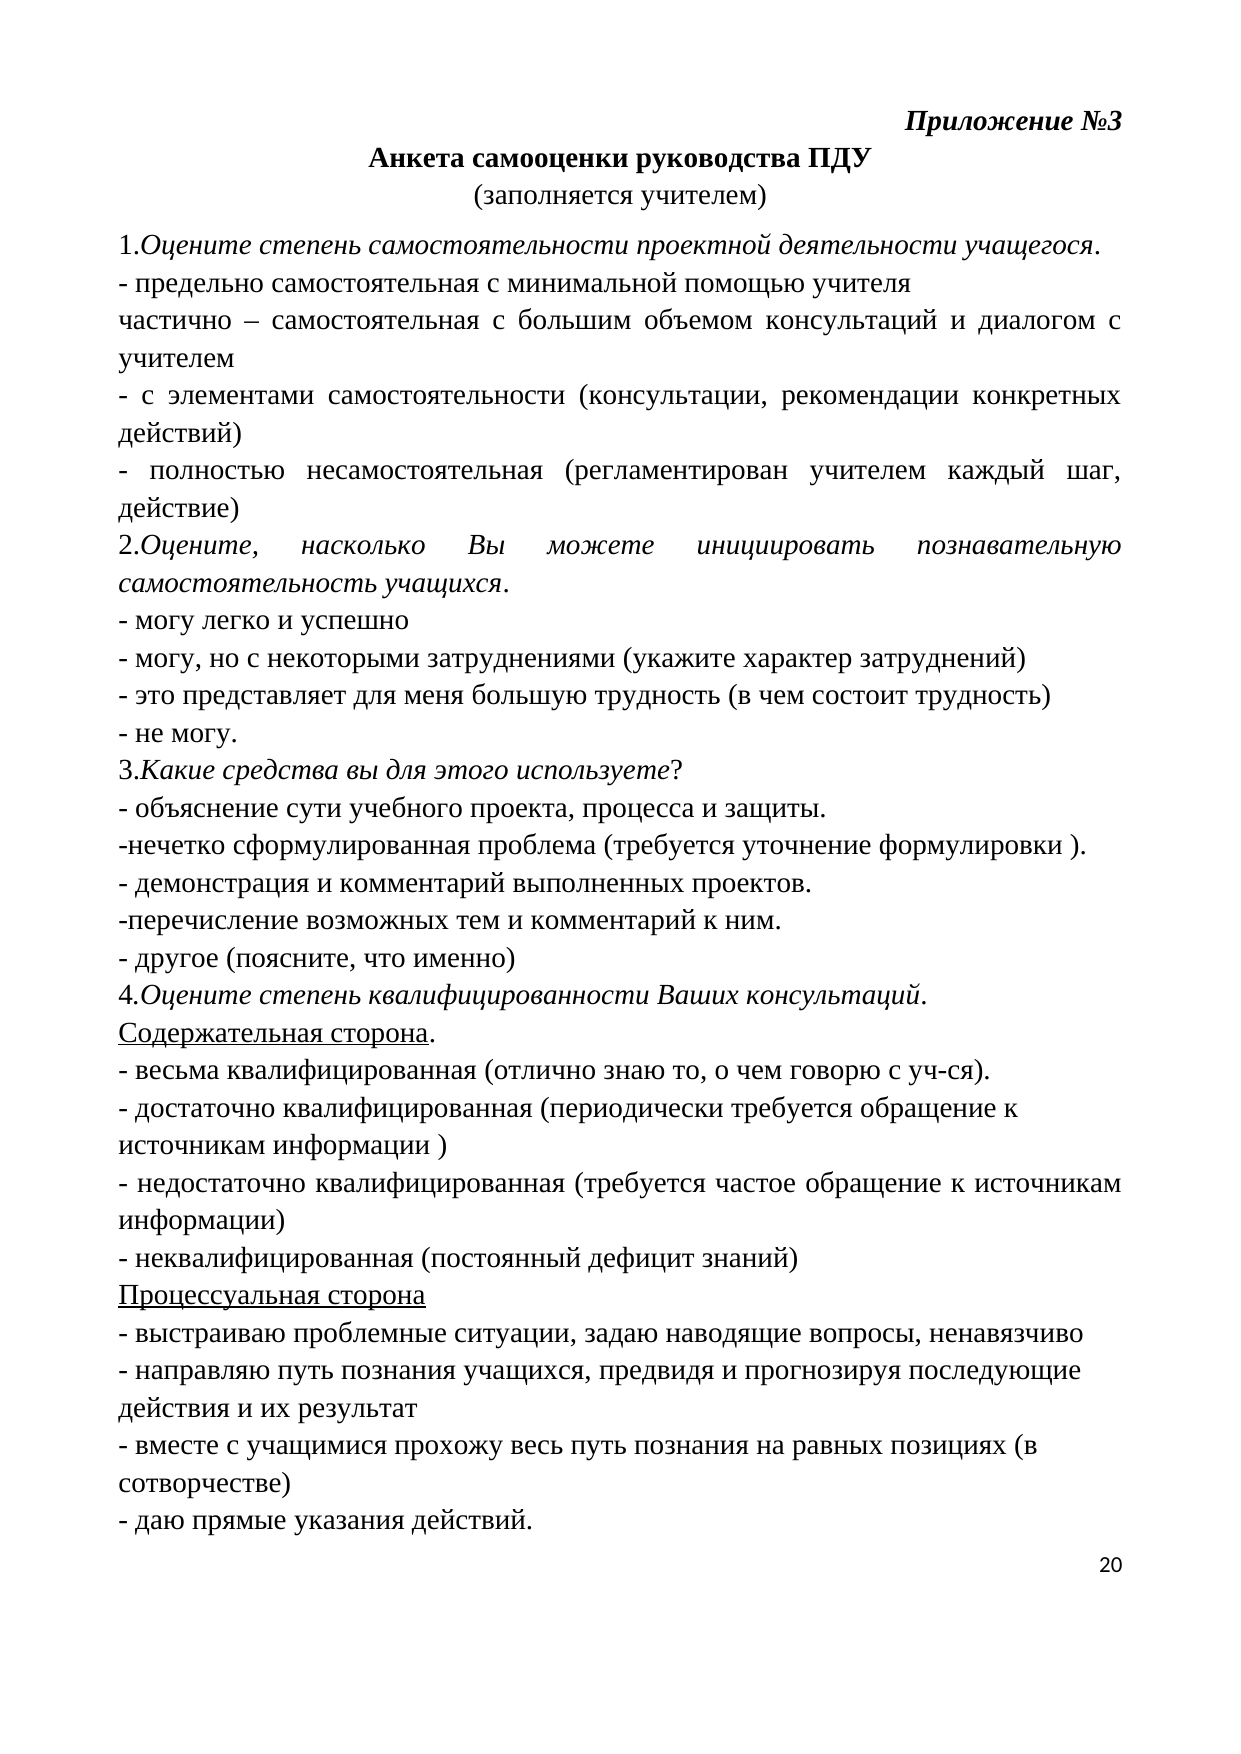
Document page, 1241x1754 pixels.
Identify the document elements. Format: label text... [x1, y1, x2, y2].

text -перечисление возможных тем и комментарий к ним. [118, 899, 1122, 937]
text - весьма квалифицированная (отлично знаю то, о чем говорю с уч-ся). [118, 1049, 1122, 1087]
text - это представляет для меня большую трудность (в чем состоит трудность) [118, 674, 1122, 712]
text 1.Оцените степень самостоятельности проектной деятельности учащегося. [118, 224, 1122, 262]
text - демонстрация и комментарий выполненных проектов. [118, 862, 1122, 899]
text - объяснение сути учебного проекта, процесса и защиты. [118, 787, 1122, 824]
text - достаточно квалифицированная (периодически требуется обращение к [118, 1087, 1122, 1124]
text сотворчестве) [118, 1462, 1122, 1499]
text Приложение №3 [118, 103, 1122, 137]
text - предельно самостоятельная с минимальной помощью учителя [118, 262, 1122, 299]
text действия и их результат [118, 1387, 1122, 1424]
text - неквалифицированная (постоянный дефицит знаний) [118, 1237, 1122, 1274]
text - могу легко и успешно [118, 599, 1122, 637]
text 2.Оцените, насколько Вы можете инициировать познавательную самостоятельность учащихся. [118, 524, 1122, 599]
text -нечетко сформулированная проблема (требуется уточнение формулировки ). [118, 824, 1122, 862]
text - направляю путь познания учащихся, предвидя и прогнозируя последующие [118, 1349, 1122, 1387]
text - не могу. [118, 712, 1122, 749]
text Анкета самооценки руководства ПДУ [118, 137, 1122, 174]
text Процессуальная сторона [118, 1274, 1122, 1312]
text - недостаточно квалифицированная (требуется частое обращение к источникам информации) [118, 1162, 1122, 1237]
text (заполняется учителем) [118, 174, 1122, 212]
text - даю прямые указания действий. [118, 1499, 1122, 1537]
text частично – самостоятельная с большим объемом консультаций и диалогом с учителем [118, 299, 1122, 374]
text - другое (поясните, что именно) [118, 937, 1122, 974]
text источникам информации ) [118, 1124, 1122, 1162]
text - полностью несамостоятельная (регламентирован учителем каждый шаг, действие) [118, 449, 1122, 524]
text 4.Оцените степень квалифицированности Ваших консультаций. [118, 974, 1122, 1012]
text 3.Какие средства вы для этого используете? [118, 749, 1122, 787]
text - могу, но с некоторыми затруднениями (укажите характер затруднений) [118, 637, 1122, 674]
text - с элементами самостоятельности (консультации, рекомендации конкретных действий) [118, 374, 1122, 449]
text - выстраиваю проблемные ситуации, задаю наводящие вопросы, ненавязчиво [118, 1312, 1122, 1349]
text - вместе с учащимися прохожу весь путь познания на равных позициях (в [118, 1424, 1122, 1462]
text Содержательная сторона. [118, 1012, 1122, 1049]
